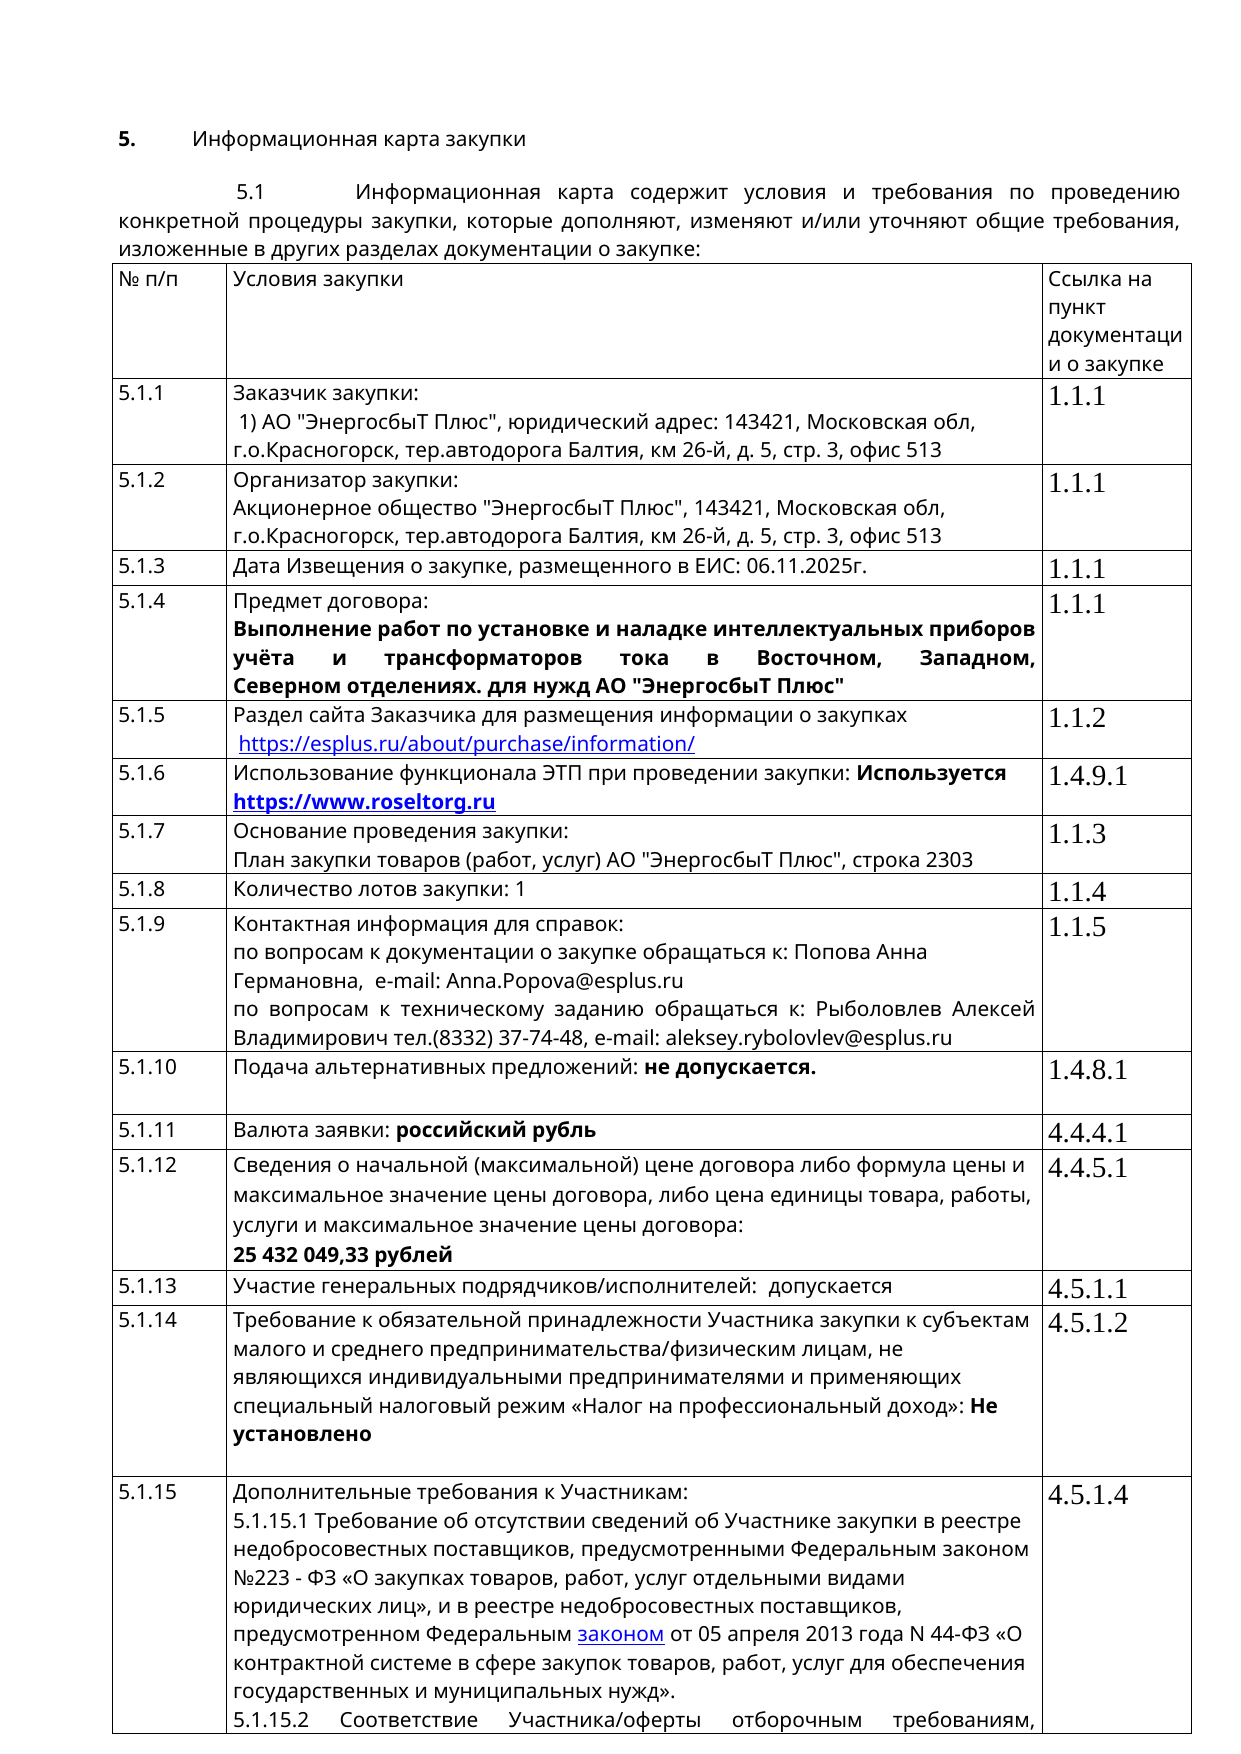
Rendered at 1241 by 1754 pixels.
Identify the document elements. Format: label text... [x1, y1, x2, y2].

table_cell [113, 874, 226, 908]
table_cell [113, 586, 226, 699]
table_cell Участие генеральных подрядчиков/исполнителей: допускается [227, 1271, 1042, 1304]
table_cell Требование к обязательной принадлежности Участника закупки к субъектам малого и среднего предпринимательства/физическим лицам, не являющихся индивидуальными предпринимателями и применяющих специальный налоговый режим «Налог на профессиональный доход»: Не установлено [227, 1306, 1042, 1476]
table_cell 4.5.1.1 [1043, 1271, 1191, 1304]
table_cell [113, 909, 226, 1051]
table_cell 1.1.4 [1043, 874, 1191, 908]
table_cell [113, 1271, 226, 1304]
table_cell [113, 379, 226, 464]
table_cell 1.1.1 [1043, 465, 1191, 550]
table_cell Сведения о начальной (максимальной) цене договора либо формула цены и максимальное значение цены договора, либо цена единицы товара, работы, услуги и максимальное значение цены договора: 25 432 049,33 рублей [227, 1150, 1042, 1270]
table_cell [113, 1052, 226, 1114]
table_cell Подача альтернативных предложений: не допускается. [227, 1052, 1042, 1114]
table_cell Валюта заявки: российский рубль [227, 1115, 1042, 1149]
table_cell [113, 1477, 226, 1733]
table_cell Дата Извещения о закупке, размещенного в ЕИС: 06.11.2025г. [227, 551, 1042, 585]
table_cell [113, 1115, 226, 1149]
table_cell 1.4.9.1 [1043, 759, 1191, 815]
table_cell 1.1.1 [1043, 551, 1191, 585]
table_cell Организатор закупки: Акционерное общество "ЭнергосбыТ Плюс", 143421, Московская обл, г.о.Красногорск, тер.автодорога Балтия, км 26-й, д. 5, стр. 3, офис 513 [227, 465, 1042, 550]
table_cell 1.1.5 [1043, 909, 1191, 1051]
table_cell [113, 701, 226, 757]
table_cell 1.1.3 [1043, 816, 1191, 873]
table_cell 4.5.1.2 [1043, 1306, 1191, 1476]
table_cell 1.1.2 [1043, 701, 1191, 757]
table_cell Раздел сайта Заказчика для размещения информации о закупках https://esplus.ru/about/purchase/information/ [227, 701, 1042, 757]
table_cell [113, 1150, 226, 1270]
table_header № п/п [113, 264, 226, 377]
table_cell [113, 759, 226, 815]
table_cell 1.4.8.1 [1043, 1052, 1191, 1114]
table_cell [113, 816, 226, 873]
table_cell [113, 465, 226, 550]
table_cell 4.4.5.1 [1043, 1150, 1191, 1270]
table_header Условия закупки [227, 264, 1042, 377]
table_cell Использование функционала ЭТП при проведении закупки: Используется https://www.roseltorg.ru [227, 759, 1042, 815]
text 5.1 Информационная карта содержит условия и требования по проведению конкретной процедуры закупки, которые дополняют, изменяют и/или уточняют общие требования, изложенные в других разделах документации о закупке: [118, 177, 1181, 263]
subtitle Информационная карта закупки [118, 124, 1181, 152]
table_cell Заказчик закупки: 1) АО "ЭнергосбыТ Плюс", юридический адрес: 143421, Московская обл, г.о.Красногорск, тер.автодорога Балтия, км 26-й, д. 5, стр. 3, офис 513 [227, 379, 1042, 464]
table_cell 4.5.1.4 [1043, 1477, 1191, 1733]
table_cell [113, 551, 226, 585]
table_cell Основание проведения закупки: План закупки товаров (работ, услуг) АО "ЭнергосбыТ Плюс", строка 2303 [227, 816, 1042, 873]
table_cell Предмет договора: Выполнение работ по установке и наладке интеллектуальных приборов учёта и трансформаторов тока в Восточном, Западном, Северном отделениях. для нужд АО "ЭнергосбыТ Плюс" [227, 586, 1042, 699]
table_header Ссылка на пункт документации о закупке [1043, 264, 1191, 377]
table_cell Контактная информация для справок: по вопросам к документации о закупке обращаться к: Попова Анна Германовна, e-mail: Anna.Popova@esplus.ru по вопросам к техническому заданию обращаться к: Рыболовлев Алексей Владимирович тел.(8332) 37-74-48, e-mail: aleksey.rybolovlev@esplus.ru [227, 909, 1042, 1051]
table_cell [113, 1306, 226, 1476]
table_cell Количество лотов закупки: 1 [227, 874, 1042, 908]
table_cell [227, 1477, 1042, 1733]
table_cell 1.1.1 [1043, 586, 1191, 699]
table_cell 1.1.1 [1043, 379, 1191, 464]
table_cell 4.4.4.1 [1043, 1115, 1191, 1149]
